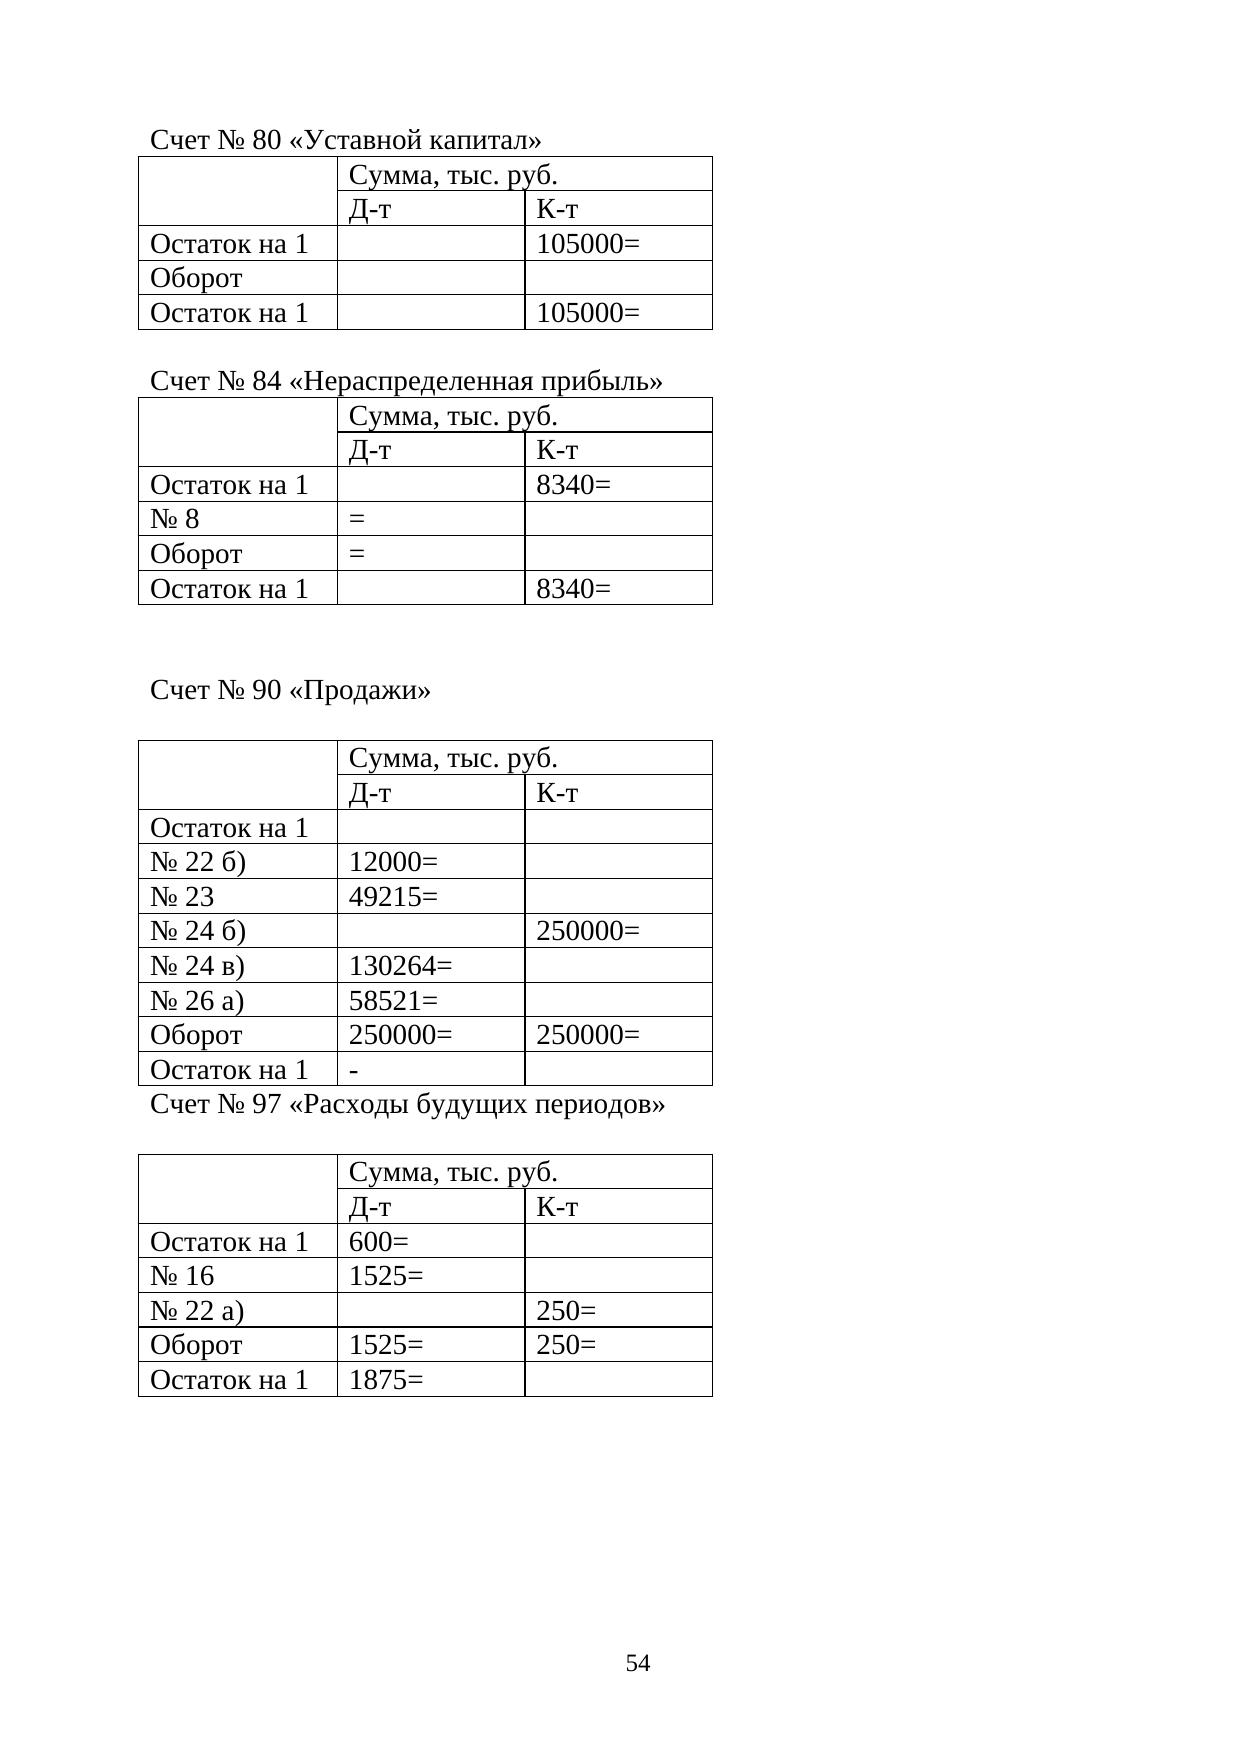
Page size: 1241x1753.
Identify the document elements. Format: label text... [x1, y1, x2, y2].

table_cell Оборот [139, 1017, 337, 1051]
table_cell 12000= [338, 844, 524, 878]
table_cell К-т [526, 433, 712, 466]
table_cell [526, 983, 712, 1016]
table_cell № 22 б) [139, 844, 337, 878]
text Счет № 97 «Расходы будущих периодов» [150, 1086, 1126, 1120]
table_cell - [338, 1052, 524, 1085]
table_cell 1875= [338, 1362, 524, 1396]
table_cell Д-т [338, 1189, 524, 1223]
table_cell Оборот [139, 261, 337, 294]
table_cell Остаток на 1 [139, 467, 337, 501]
table_cell [526, 261, 712, 294]
table_cell [338, 295, 524, 329]
text Счет № 80 «Уставной капитал» [150, 122, 1126, 156]
table_cell Д-т [338, 775, 524, 809]
table_cell К-т [526, 775, 712, 809]
table_cell № 26 а) [139, 983, 337, 1016]
table_cell [338, 467, 524, 501]
text Счет № 84 «Нераспределенная прибыль» [150, 363, 1126, 397]
table_cell 250= [526, 1293, 712, 1326]
table_cell [338, 1293, 524, 1326]
table_cell К-т [526, 191, 712, 225]
table_header [139, 398, 337, 466]
table_header Сумма, тыс. руб. [338, 1155, 712, 1188]
table_cell 1525= [338, 1328, 524, 1361]
table_cell № 8 [139, 502, 337, 535]
table_cell 250000= [526, 1017, 712, 1051]
table_cell Остаток на 1 [139, 810, 337, 843]
table_cell 58521= [338, 983, 524, 1016]
table_cell [526, 536, 712, 570]
table_cell 1525= [338, 1258, 524, 1292]
table_cell № 22 а) [139, 1293, 337, 1326]
table_header [139, 741, 337, 809]
table_cell Остаток на 1 [139, 295, 337, 329]
table_cell [338, 261, 524, 294]
table_cell [526, 810, 712, 843]
table_cell № 24 в) [139, 948, 337, 982]
table_cell 8340= [526, 571, 712, 604]
table_cell Остаток на 1 [139, 226, 337, 259]
table_header [139, 1155, 337, 1223]
table_header Сумма, тыс. руб. [338, 157, 712, 190]
table_cell Остаток на 1 [139, 1224, 337, 1257]
table_cell 49215= [338, 879, 524, 912]
table_cell Д-т [338, 191, 524, 225]
table_cell 250000= [338, 1017, 524, 1051]
table_cell [338, 226, 524, 259]
table_cell = [338, 502, 524, 535]
table_cell [526, 879, 712, 912]
table_cell № 23 [139, 879, 337, 912]
table_cell = [338, 536, 524, 570]
table_cell 105000= [526, 226, 712, 259]
table_cell [338, 914, 524, 947]
table_cell 8340= [526, 467, 712, 501]
table_cell № 16 [139, 1258, 337, 1292]
table_header [139, 157, 337, 225]
table_cell [338, 571, 524, 604]
table_cell 130264= [338, 948, 524, 982]
table_cell [338, 810, 524, 843]
table_cell Остаток на 1 [139, 1052, 337, 1085]
table_cell 600= [338, 1224, 524, 1257]
table_cell 250000= [526, 914, 712, 947]
table_cell Оборот [139, 1328, 337, 1361]
table_cell [526, 1052, 712, 1085]
table_cell К-т [526, 1189, 712, 1223]
table_cell 105000= [526, 295, 712, 329]
table_cell [526, 1258, 712, 1292]
table_cell № 24 б) [139, 914, 337, 947]
text Счет № 90 «Продажи» [150, 672, 1126, 706]
table_cell 250= [526, 1328, 712, 1361]
table_header Сумма, тыс. руб. [338, 398, 712, 431]
table_cell [526, 1362, 712, 1396]
table_cell Д-т [338, 433, 524, 466]
table_cell [526, 502, 712, 535]
table_cell Остаток на 1 [139, 1362, 337, 1396]
table_cell Остаток на 1 [139, 571, 337, 604]
table_cell [526, 948, 712, 982]
table_cell Оборот [139, 536, 337, 570]
table_cell [526, 844, 712, 878]
table_cell [526, 1224, 712, 1257]
table_header Сумма, тыс. руб. [338, 741, 712, 774]
